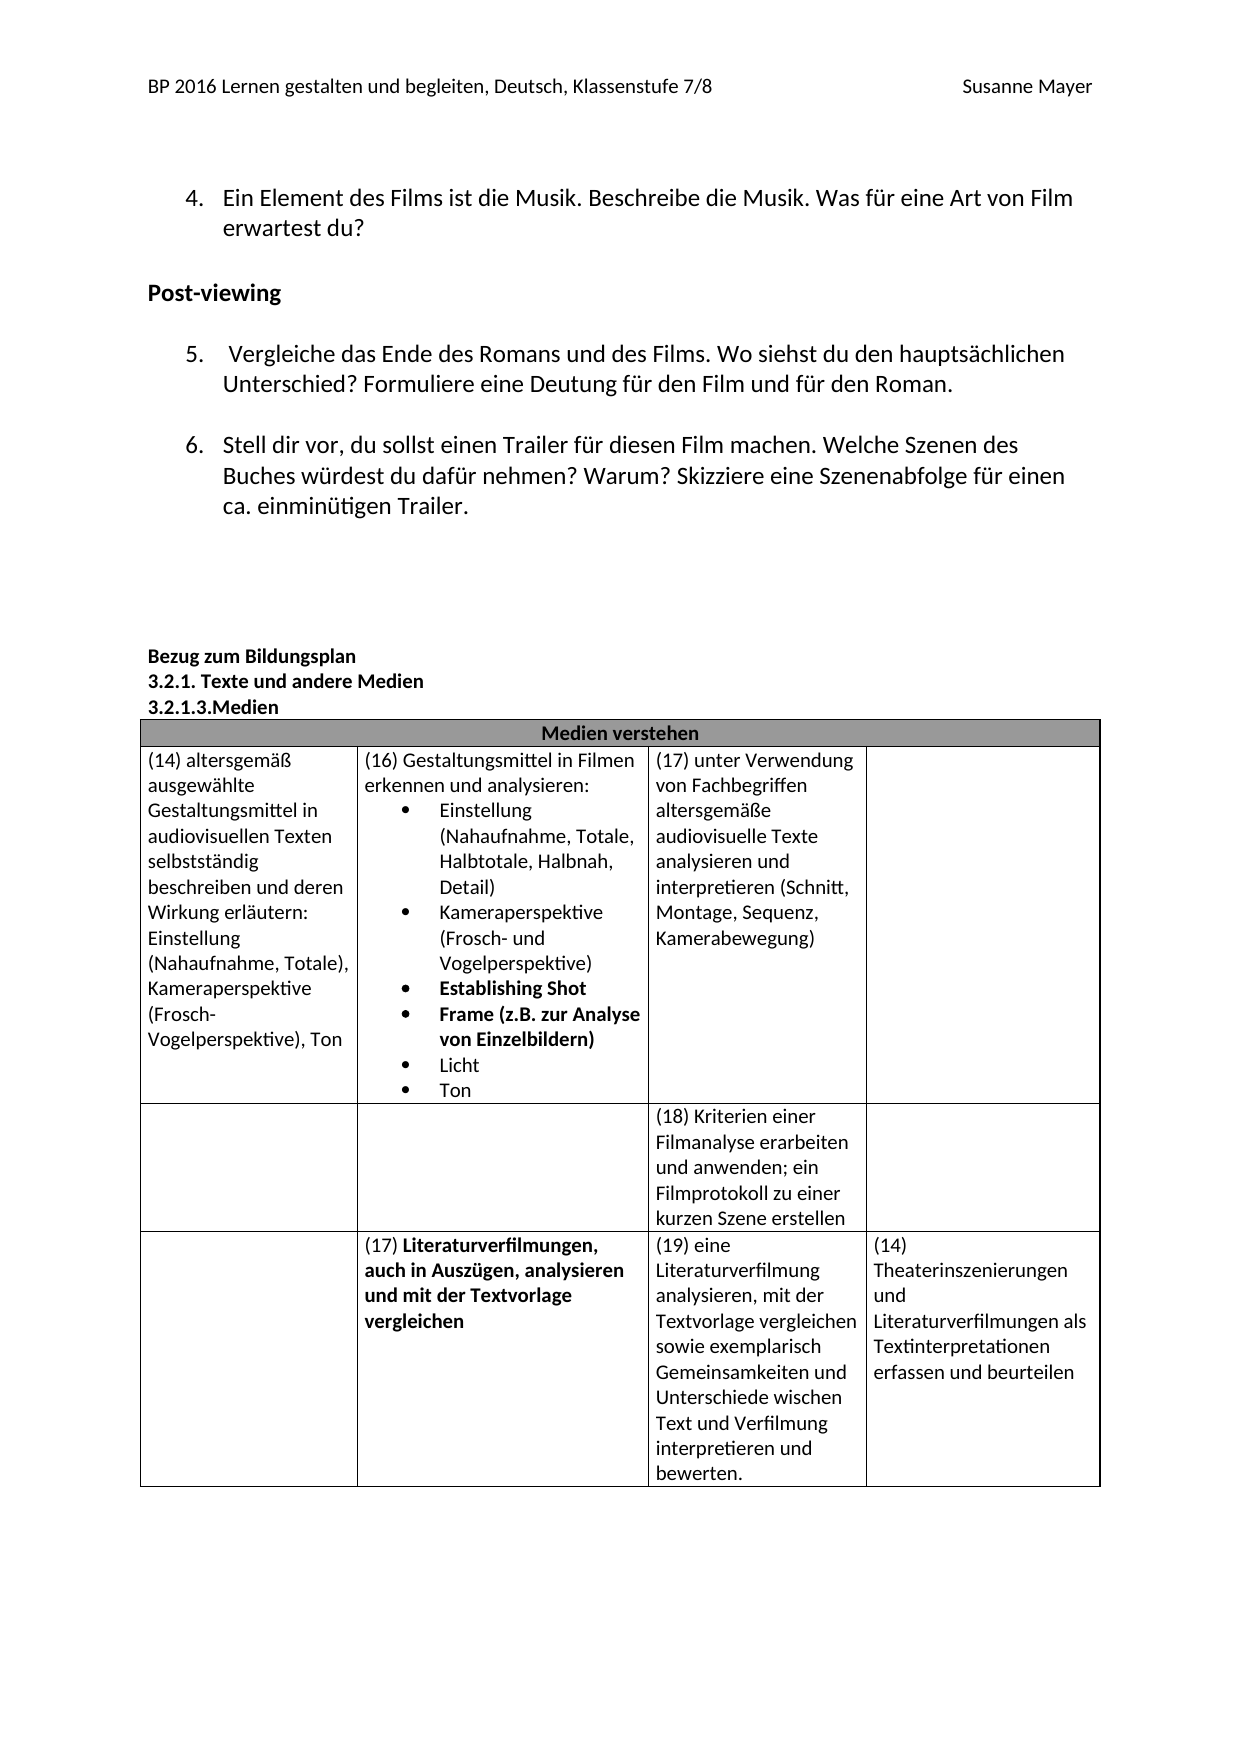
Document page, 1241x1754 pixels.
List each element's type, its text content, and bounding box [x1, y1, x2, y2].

table_cell (14) Theaterinszenierungen und Literaturverfilmungen als Textinterpretationen erfassen und beurteilen [867, 1232, 1099, 1486]
table_cell (17) Literaturverfilmungen, auch in Auszügen, analysieren und mit der Textvorlage vergleichen [358, 1232, 648, 1486]
table_header Medien verstehen [141, 720, 1099, 746]
table_cell (14) altersgemäß ausgewählte Gestaltungsmittel in audiovisuellen Texten selbstständig beschreiben und deren Wirkung erläutern: Einstellung (Nahaufnahme, Totale), Kameraperspektive (Frosch- Vogelperspektive), Ton [141, 747, 357, 1103]
subtitle Bezug zum Bildungsplan [148, 643, 1093, 668]
table_cell [358, 1104, 648, 1231]
list Ein Element des Films ist die Musik. Beschreibe die Musik. Was für eine Art von Film erwartest du? [185, 182, 1093, 243]
table_cell (19) eine Literaturverfilmung analysieren, mit der Textvorlage vergleichen sowie exemplarisch Gemeinsamkeiten und Unterschiede wischen Text und Verfilmung interpretieren und bewerten. [649, 1232, 866, 1486]
table_cell [867, 1104, 1099, 1231]
table_cell (16) Gestaltungsmittel in Filmen erkennen und analysieren: Einstellung (Nahaufnahme, Totale, Halbtotale, Halbnah, Detail) Kameraperspektive (Frosch- und Vogelperspektive) Establishing Shot Frame (z.B. zur Analyse von Einzelbildern) Licht Ton [358, 747, 648, 1103]
list Stell dir vor, du sollst einen Trailer für diesen Film machen. Welche Szenen des Buches würdest du dafür nehmen? Warum? Skizziere eine Szenenabfolge für einen ca. einminütigen Trailer. [185, 429, 1093, 521]
subtitle Post-viewing [148, 277, 1093, 307]
table_cell [867, 747, 1099, 1103]
table_cell (18) Kriterien einer Filmanalyse erarbeiten und anwenden; ein Filmprotokoll zu einer kurzen Szene erstellen [649, 1104, 866, 1231]
text 3.2.1.3.Medien [148, 694, 1093, 719]
list Vergleiche das Ende des Romans und des Films. Wo siehst du den hauptsächlichen Unterschied? Formuliere eine Deutung für den Film und für den Roman. [185, 338, 1093, 399]
table_cell [141, 1232, 357, 1486]
table_cell [141, 1104, 357, 1231]
table_cell (17) unter Verwendung von Fachbegriffen altersgemäße audiovisuelle Texte analysieren und interpretieren (Schnitt, Montage, Sequenz, Kamerabewegung) [649, 747, 866, 1103]
text 3.2.1. Texte und andere Medien [148, 668, 1093, 694]
